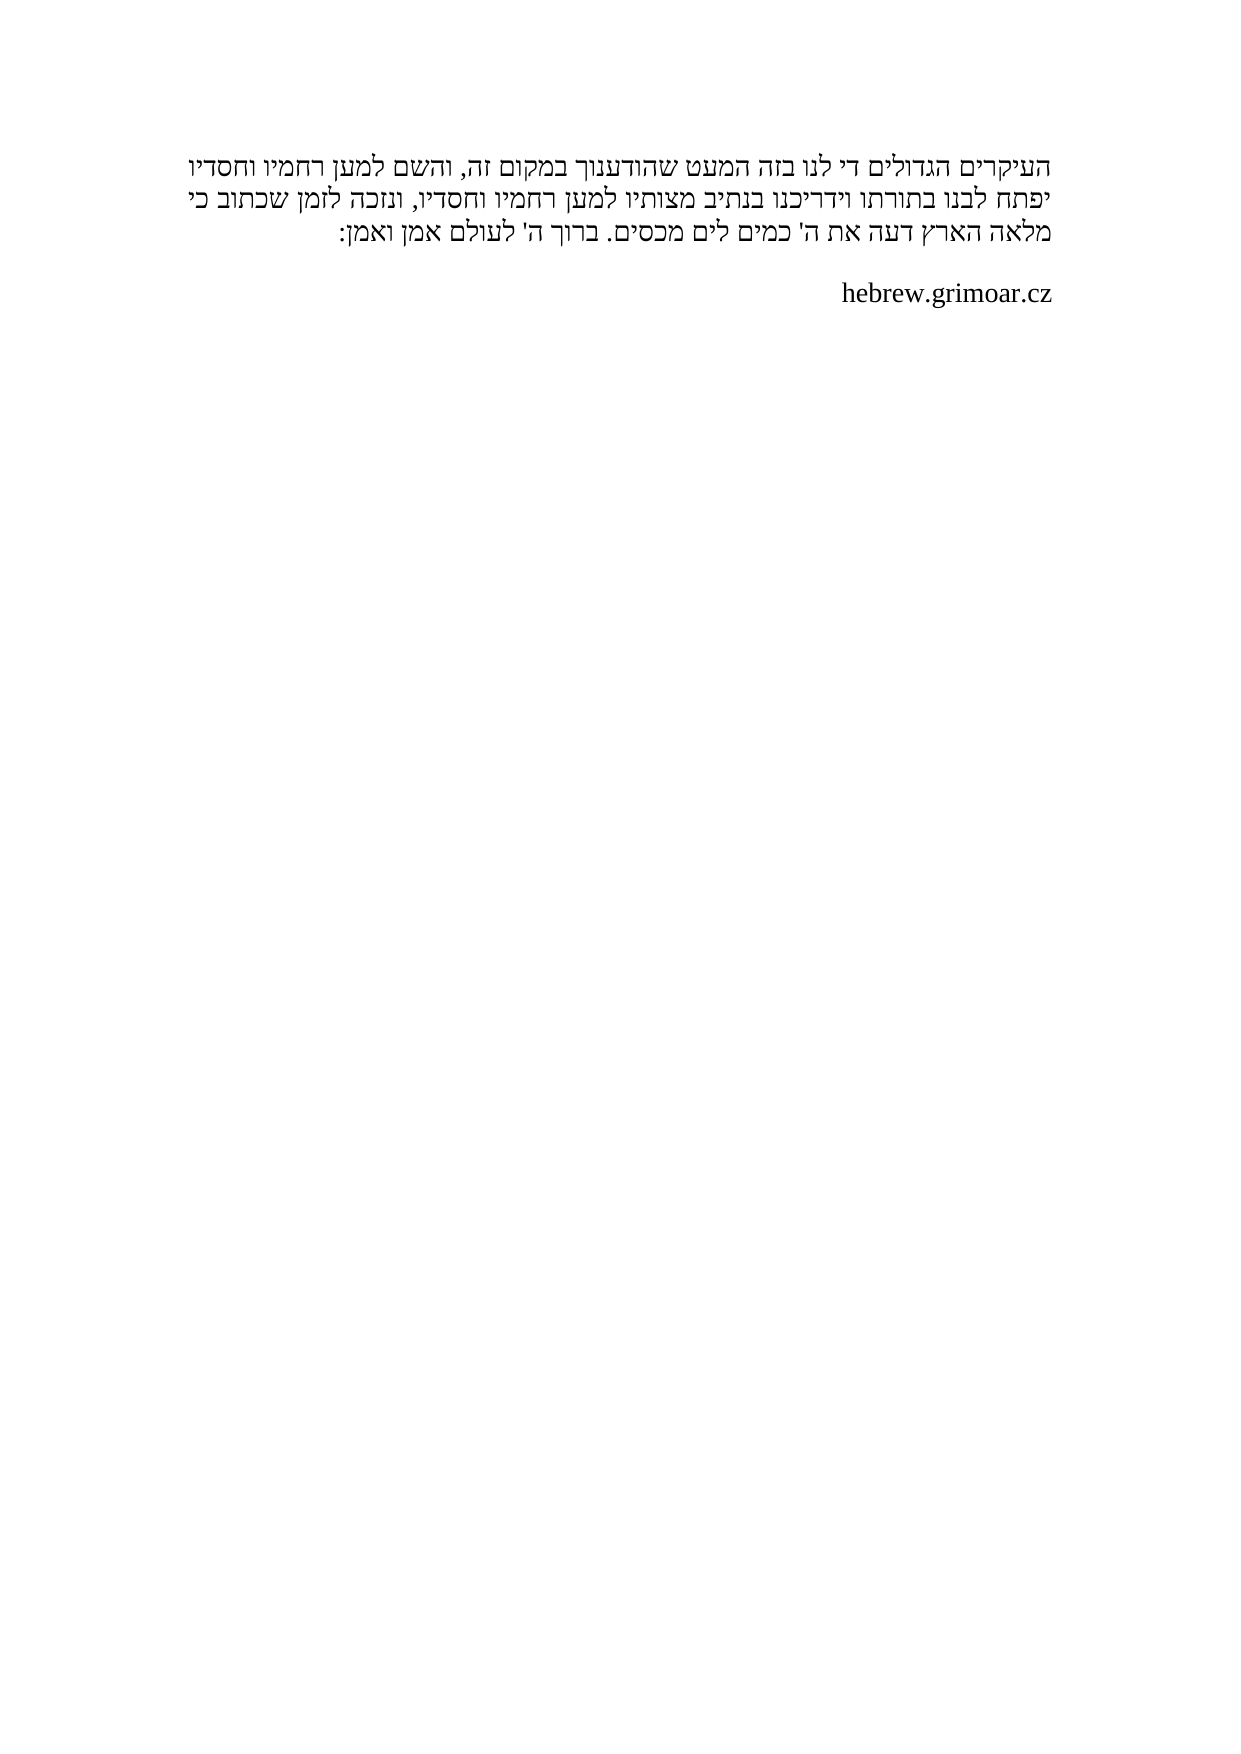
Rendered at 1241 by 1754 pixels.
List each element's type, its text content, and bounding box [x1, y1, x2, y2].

text hebrew.grimoar.cz [187, 276, 1053, 309]
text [187, 150, 1053, 247]
